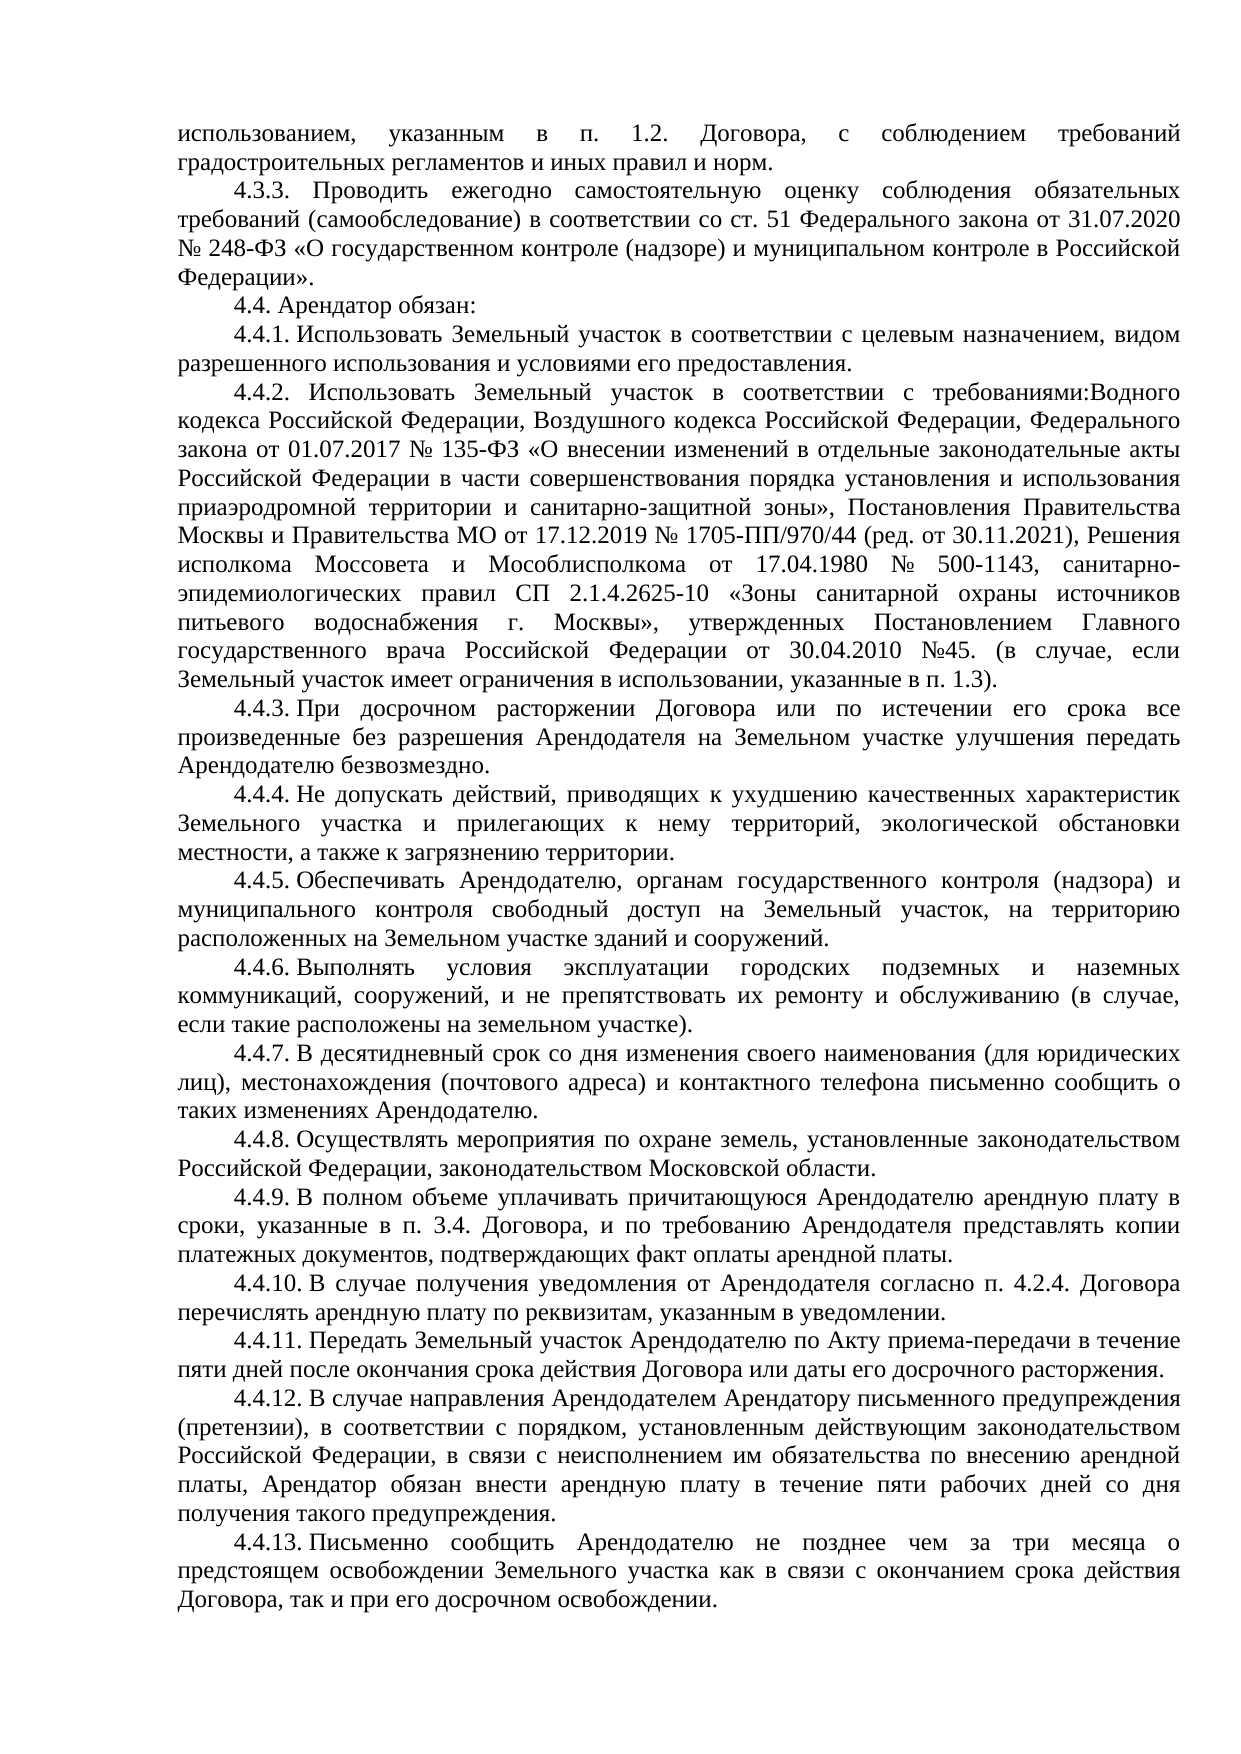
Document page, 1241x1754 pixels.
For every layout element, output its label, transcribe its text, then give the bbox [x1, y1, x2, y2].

text 4.4.13. Письменно сообщить Арендодателю не позднее чем за три месяца о предстоящем освобождении Земельного участка как в связи с окончанием срока действия Договора, так и при его досрочном освобождении. [177, 1527, 1181, 1613]
text 4.4.12. В случае направления Арендодателем Арендатору письменного предупреждения (претензии), в соответствии с порядком, установленным действующим законодательством Российской Федерации, в связи с неисполнением им обязательства по внесению арендной платы, Арендатор обязан внести арендную плату в течение пяти рабочих дней со дня получения такого предупреждения. [177, 1383, 1181, 1527]
text 4.4.10. В случае получения уведомления от Арендодателя согласно п. 4.2.4. Договора перечислять арендную плату по реквизитам, указанным в уведомлении. [177, 1268, 1181, 1326]
text 4.4.1. Использовать Земельный участок в соответствии с целевым назначением, видом разрешенного использования и условиями его предоставления. [177, 319, 1181, 377]
text 4.4.9. В полном объеме уплачивать причитающуюся Арендодателю арендную плату в сроки, указанные в п. 3.4. Договора, и по требованию Арендодателя представлять копии платежных документов, подтверждающих факт оплаты арендной платы. [177, 1182, 1181, 1268]
text 4.3.3. Проводить ежегодно самостоятельную оценку соблюдения обязательных требований (самообследование) в соответствии со ст. 51 Федерального закона от 31.07.2020 № 248-ФЗ «О государственном контроле (надзоре) и муниципальном контроле в Российской Федерации». [177, 176, 1181, 291]
text 4.4.11. Передать Земельный участок Арендодателю по Акту приема-передачи в течение пяти дней после окончания срока действия Договора или даты его досрочного расторжения. [177, 1326, 1181, 1383]
text 4.4.4. Не допускать действий, приводящих к ухудшению качественных характеристик Земельного участка и прилегающих к нему территорий, экологической обстановки местности, а также к загрязнению территории. [177, 779, 1181, 866]
text 4.4. Арендатор обязан: [177, 291, 1181, 319]
text 4.4.5. Обеспечивать Арендодателю, органам государственного контроля (надзора) и муниципального контроля свободный доступ на Земельный участок, на территорию расположенных на Земельном участке зданий и сооружений. [177, 866, 1181, 952]
text 4.4.8. Осуществлять мероприятия по охране земель, установленные законодательством Российской Федерации, законодательством Московской области. [177, 1124, 1181, 1182]
text 4.4.6. Выполнять условия эксплуатации городских подземных и наземных коммуникаций, сооружений, и не препятствовать их ремонту и обслуживанию (в случае, если такие расположены на земельном участке). [177, 952, 1181, 1038]
text 4.4.7. В десятидневный срок со дня изменения своего наименования (для юридических лиц), местонахождения (почтового адреса) и контактного телефона письменно сообщить о таких изменениях Арендодателю. [177, 1038, 1181, 1124]
text 4.4.3. При досрочном расторжении Договора или по истечении его срока все произведенные без разрешения Арендодателя на Земельном участке улучшения передать Арендодателю безвозмездно. [177, 693, 1181, 779]
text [177, 118, 1181, 176]
text 4.4.2. Использовать Земельный участок в соответствии с требованиями:Водного кодекса Российской Федерации, Воздушного кодекса Российской Федерации, Федерального закона от 01.07.2017 № 135-ФЗ «О внесении изменений в отдельные законодательные акты Российской Федерации в части совершенствования порядка установления и использования приаэродромной территории и санитарно-защитной зоны», Постановления Правительства Москвы и Правительства МО от 17.12.2019 № 1705-ПП/970/44 (ред. от 30.11.2021), Решения исполкома Моссовета и Мособлисполкома от 17.04.1980 № 500-1143, санитарно-эпидемиологических правил СП 2.1.4.2625-10 «Зоны санитарной охраны источников питьевого водоснабжения г. Москвы», утвержденных Постановлением Главного государственного врача Российской Федерации от 30.04.2010 №45. (в случае, если Земельный участок имеет ограничения в использовании, указанные в п. 1.3). [177, 377, 1181, 693]
